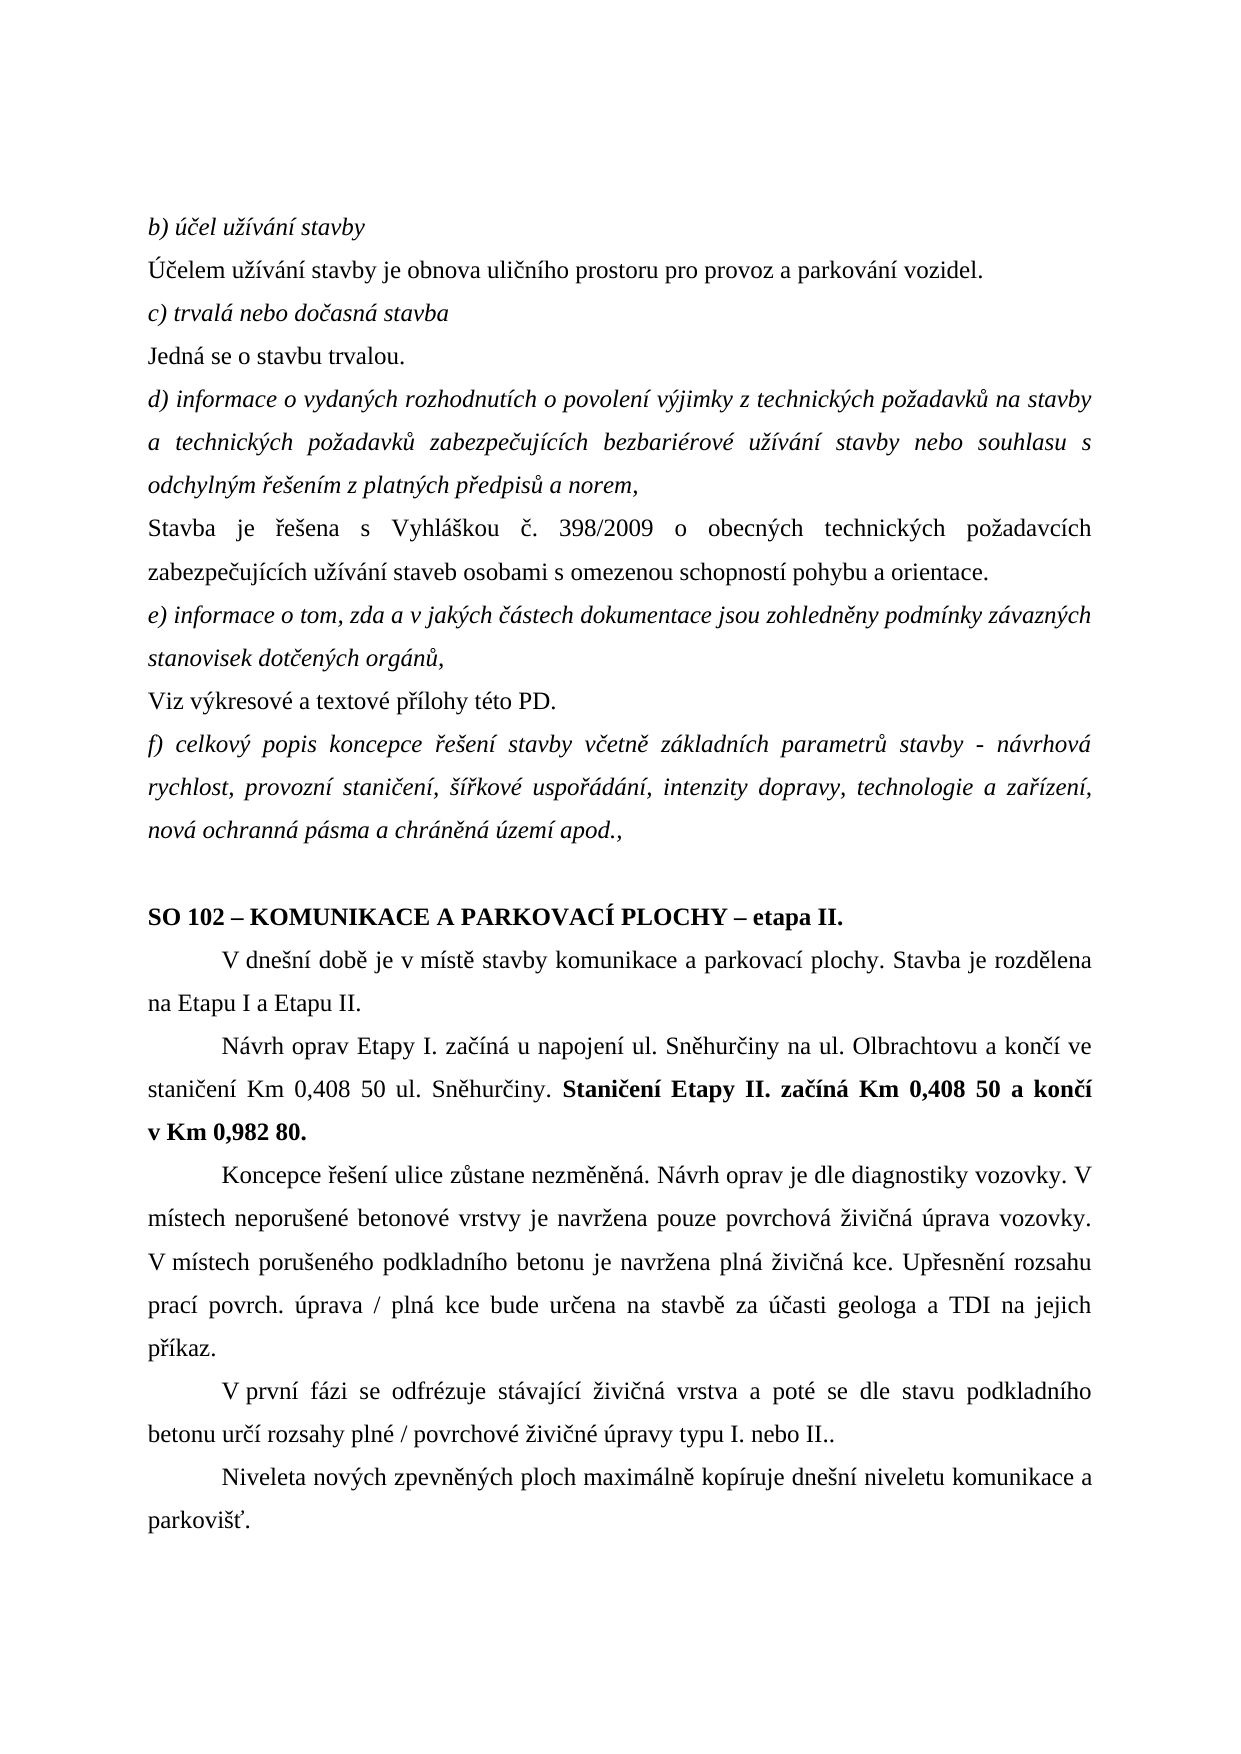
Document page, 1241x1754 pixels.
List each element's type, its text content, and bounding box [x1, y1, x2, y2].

text V první fázi se odfrézuje stávající živičná vrstva a poté se dle stavu podkladního betonu určí rozsahy plné / povrchové živičné úpravy typu I. nebo II.. [148, 1376, 1093, 1448]
text e) informace o tom, zda a v jakých částech dokumentace jsou zohledněny podmínky závazných stanovisek dotčených orgánů, [148, 600, 1093, 672]
text V dnešní době je v místě stavby komunikace a parkovací plochy. Stavba je rozdělena na Etapu I a Etapu II. [148, 945, 1093, 1017]
text Koncepce řešení ulice zůstane nezměněná. Návrh oprav je dle diagnostiky vozovky. V místech neporušené betonové vrstvy je navržena pouze povrchová živičná úprava vozovky. V místech porušeného podkladního betonu je navržena plná živičná kce. Upřesnění rozsahu prací povrch. úprava / plná kce bude určena na stavbě za účasti geologa a TDI na jejich příkaz. [148, 1160, 1093, 1362]
text Stavba je řešena s Vyhláškou č. 398/2009 o obecných technických požadavcích zabezpečujících užívání staveb osobami s omezenou schopností pohybu a orientace. [148, 513, 1093, 585]
text Niveleta nových zpevněných ploch maximálně kopíruje dnešní niveletu komunikace a parkovišť. [148, 1462, 1093, 1534]
text Účelem užívání stavby je obnova uličního prostoru pro provoz a parkování vozidel. [148, 255, 1093, 283]
text Viz výkresové a textové přílohy této PD. [148, 686, 1093, 715]
text Návrh oprav Etapy I. začíná u napojení ul. Sněhurčiny na ul. Olbrachtovu a končí ve staničení Km 0,408 50 ul. Sněhurčiny. Staničení Etapy II. začíná Km 0,408 50 a končí v Km 0,982 80. [148, 1031, 1093, 1146]
text SO 102 – KOMUNIKACE A PARKOVACÍ PLOCHY – etapa II. [148, 902, 1093, 930]
text b) účel užívání stavby [148, 212, 1093, 240]
text d) informace o vydaných rozhodnutích o povolení výjimky z technických požadavků na stavby a technických požadavků zabezpečujících bezbariérové užívání stavby nebo souhlasu s odchylným řešením z platných předpisů a norem, [148, 384, 1093, 499]
text f) celkový popis koncepce řešení stavby včetně základních parametrů stavby - návrhová rychlost, provozní staničení, šířkové uspořádání, intenzity dopravy, technologie a zařízení, nová ochranná pásma a chráněná území apod., [148, 729, 1093, 844]
text c) trvalá nebo dočasná stavba [148, 298, 1093, 327]
text Jedná se o stavbu trvalou. [148, 341, 1093, 370]
